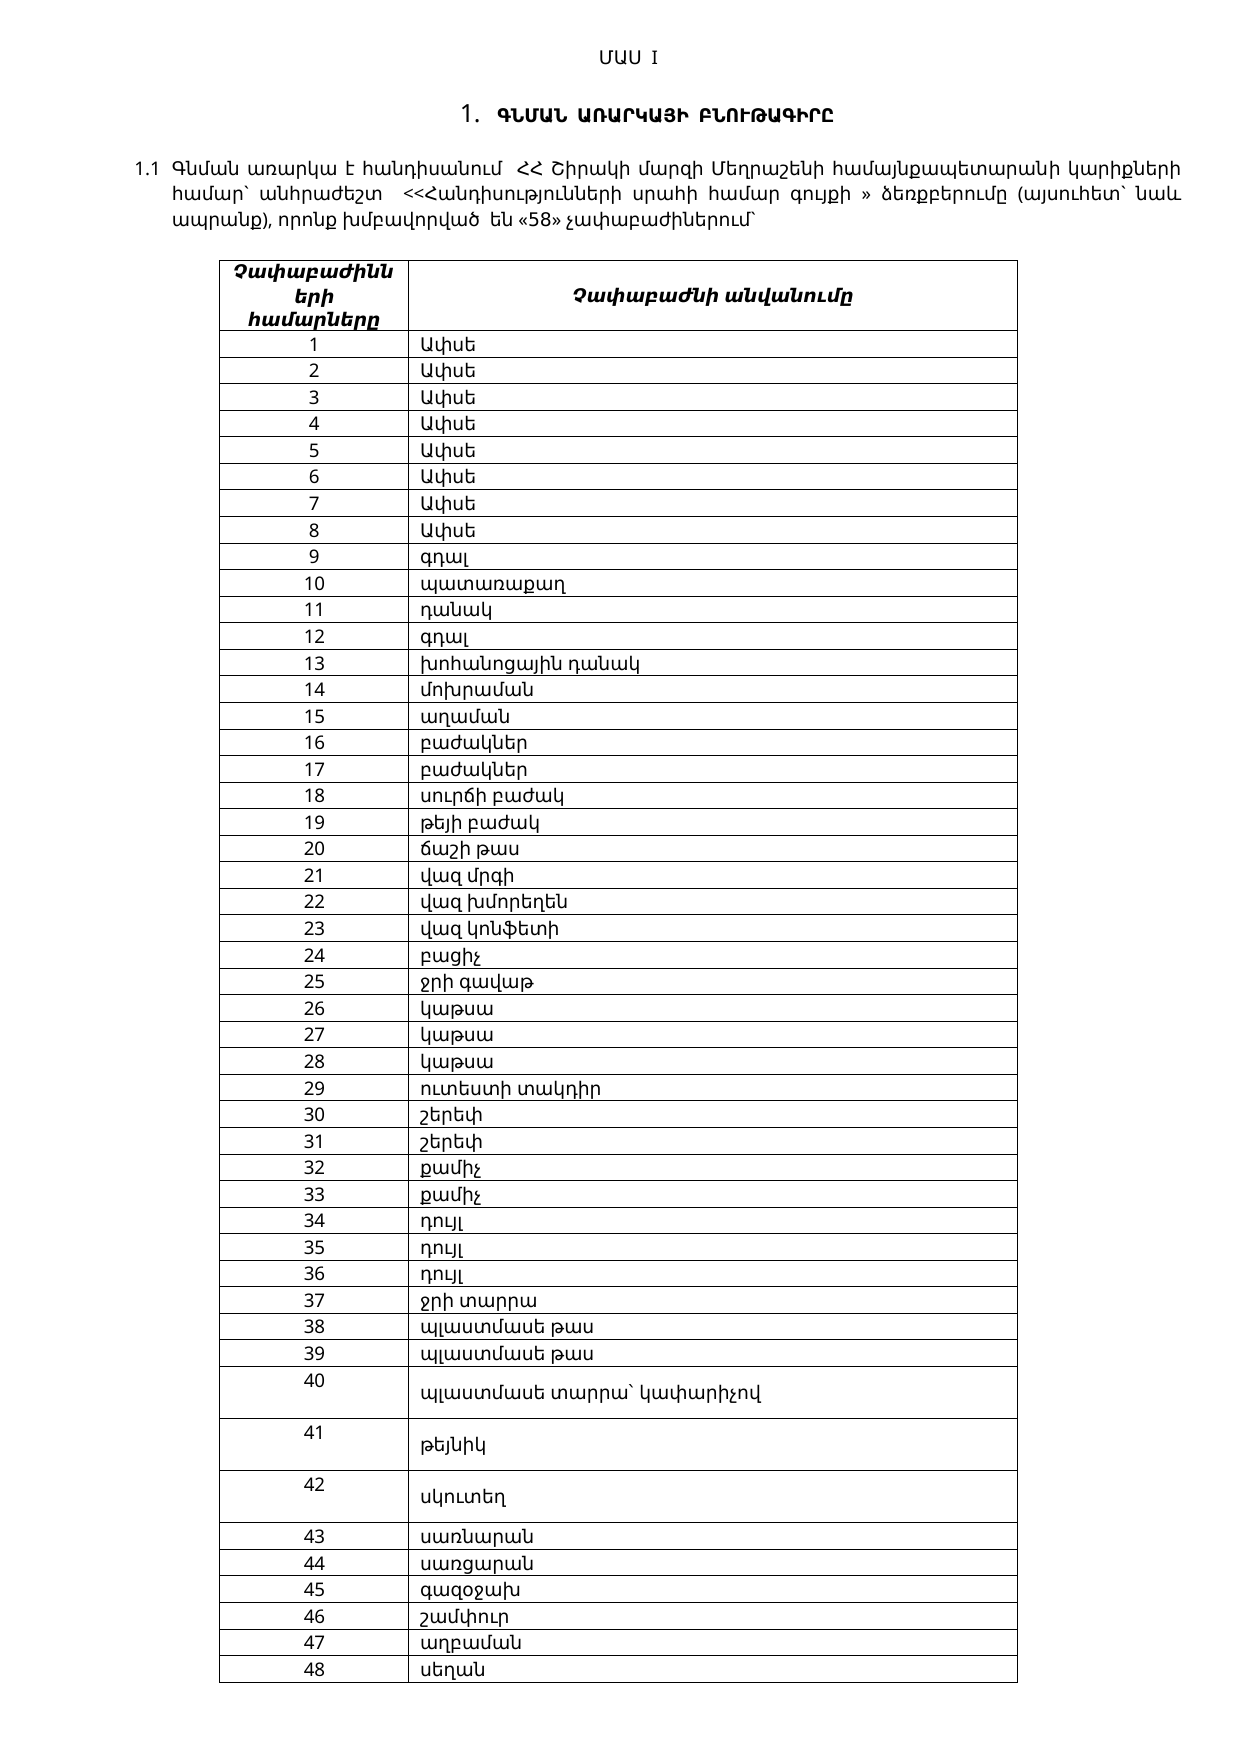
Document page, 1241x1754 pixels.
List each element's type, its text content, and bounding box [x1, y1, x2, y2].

table_cell կաթսա [409, 1048, 1017, 1074]
table_cell դույլ [409, 1208, 1017, 1233]
table_cell 26 [220, 995, 408, 1021]
table_cell ճաշի թաս [409, 836, 1017, 861]
table_cell Ափսե [409, 358, 1017, 383]
table_cell Ափսե [409, 331, 1017, 357]
table_cell 9 [220, 544, 408, 569]
table_cell 22 [220, 889, 408, 914]
table_cell 13 [220, 650, 408, 675]
table_cell պլաստմասե տարրա՝ կափարիչով [409, 1367, 1017, 1418]
table_cell բաժակներ [409, 730, 1017, 755]
table_cell Ափսե [409, 437, 1017, 463]
table_cell սկուտեղ [409, 1471, 1017, 1522]
table_cell խոհանոցային դանակ [409, 650, 1017, 675]
table_cell 47 [220, 1630, 408, 1655]
table_cell 45 [220, 1576, 408, 1602]
table_cell 1 [220, 331, 408, 357]
table_cell 3 [220, 384, 408, 410]
table_cell 37 [220, 1287, 408, 1313]
table_cell 12 [220, 623, 408, 649]
table_cell Ափսե [409, 490, 1017, 516]
table_cell սեղան [409, 1656, 1017, 1682]
table_cell 36 [220, 1261, 408, 1286]
table_cell սուրճի բաժակ [409, 783, 1017, 808]
table_cell 35 [220, 1234, 408, 1260]
table_cell շամփուր [409, 1603, 1017, 1628]
table_cell 44 [220, 1550, 408, 1575]
table_cell աղբաման [409, 1630, 1017, 1655]
table_cell բացիչ [409, 942, 1017, 967]
table_cell ջրի տարրա [409, 1287, 1017, 1313]
table_cell 34 [220, 1208, 408, 1233]
table_cell 28 [220, 1048, 408, 1074]
table_cell կաթսա [409, 995, 1017, 1021]
table_cell 4 [220, 411, 408, 436]
table_cell 40 [220, 1367, 408, 1418]
table_cell Ափսե [409, 411, 1017, 436]
table_header Չափաբաժնի անվանումը [409, 261, 1017, 330]
table_cell դույլ [409, 1261, 1017, 1286]
table_cell բաժակներ [409, 756, 1017, 782]
table_cell 21 [220, 862, 408, 888]
table_cell թեյնիկ [409, 1419, 1017, 1470]
table_cell գդալ [409, 544, 1017, 569]
table_cell գդալ [409, 623, 1017, 649]
table_cell 41 [220, 1419, 408, 1470]
table_cell շերեփ [409, 1128, 1017, 1153]
table_cell 11 [220, 597, 408, 622]
table_cell ջրի գավաթ [409, 969, 1017, 994]
table_cell 24 [220, 942, 408, 967]
table_cell 29 [220, 1075, 408, 1100]
table_cell 10 [220, 570, 408, 596]
table_cell 25 [220, 969, 408, 994]
table_cell 8 [220, 517, 408, 542]
table_cell վազ խմորեղեն [409, 889, 1017, 914]
table_cell Ափսե [409, 464, 1017, 489]
table_cell 19 [220, 809, 408, 835]
table_cell թեյի բաժակ [409, 809, 1017, 835]
table_cell 16 [220, 730, 408, 755]
table_cell պատառաքաղ [409, 570, 1017, 596]
table_cell քամիչ [409, 1181, 1017, 1207]
table_cell 20 [220, 836, 408, 861]
table_cell 18 [220, 783, 408, 808]
table_cell մոխրաման [409, 676, 1017, 702]
table_header Չափաբաժինների համարները [220, 261, 408, 330]
table_cell 33 [220, 1181, 408, 1207]
table_cell 42 [220, 1471, 408, 1522]
table_cell 27 [220, 1022, 408, 1047]
table_cell 48 [220, 1656, 408, 1682]
table_cell ուտեստի տակդիր [409, 1075, 1017, 1100]
table_cell 46 [220, 1603, 408, 1628]
table_cell աղաման [409, 703, 1017, 728]
table_cell սառնարան [409, 1523, 1017, 1549]
table_cell 2 [220, 358, 408, 383]
table_cell 7 [220, 490, 408, 516]
table_cell վազ կոնֆետի [409, 915, 1017, 941]
table_cell վազ մրգի [409, 862, 1017, 888]
table_cell 6 [220, 464, 408, 489]
table_cell 43 [220, 1523, 408, 1549]
table_cell 15 [220, 703, 408, 728]
table_cell 32 [220, 1155, 408, 1180]
table_cell 5 [220, 437, 408, 463]
table_cell Ափսե [409, 517, 1017, 542]
table_cell 30 [220, 1101, 408, 1127]
table_cell 17 [220, 756, 408, 782]
table_cell դանակ [409, 597, 1017, 622]
table_cell գազօջախ [409, 1576, 1017, 1602]
table_cell 14 [220, 676, 408, 702]
table_cell պլաստմասե թաս [409, 1314, 1017, 1339]
table_cell 38 [220, 1314, 408, 1339]
table_cell դույլ [409, 1234, 1017, 1260]
table_cell 31 [220, 1128, 408, 1153]
table_cell 23 [220, 915, 408, 941]
table_cell սառցարան [409, 1550, 1017, 1575]
table_cell քամիչ [409, 1155, 1017, 1180]
table_cell շերեփ [409, 1101, 1017, 1127]
text ՄԱՍ I [75, 44, 1181, 70]
table_cell պլաստմասե թաս [409, 1340, 1017, 1366]
table_cell Ափսե [409, 384, 1017, 410]
list ԳՆՄԱՆ ԱՌԱՐԿԱՅԻ ԲՆՈՒԹԱԳԻՐԸ [112, 95, 1181, 129]
subtitle Գնման առարկա է հանդիսանում ՀՀ Շիրակի մարզի Մեղրաշենի համայնքապետարանի կարիքների համար` անհրաժեշտ <<Հանդիսությունների սրահի համար գույքի » ձեռքբերումը (այսուհետ` նաև ապրանք), որոնք խմբավորված են «58» չափաբաժիներում` [134, 155, 1181, 232]
table_cell կաթսա [409, 1022, 1017, 1047]
table_cell 39 [220, 1340, 408, 1366]
